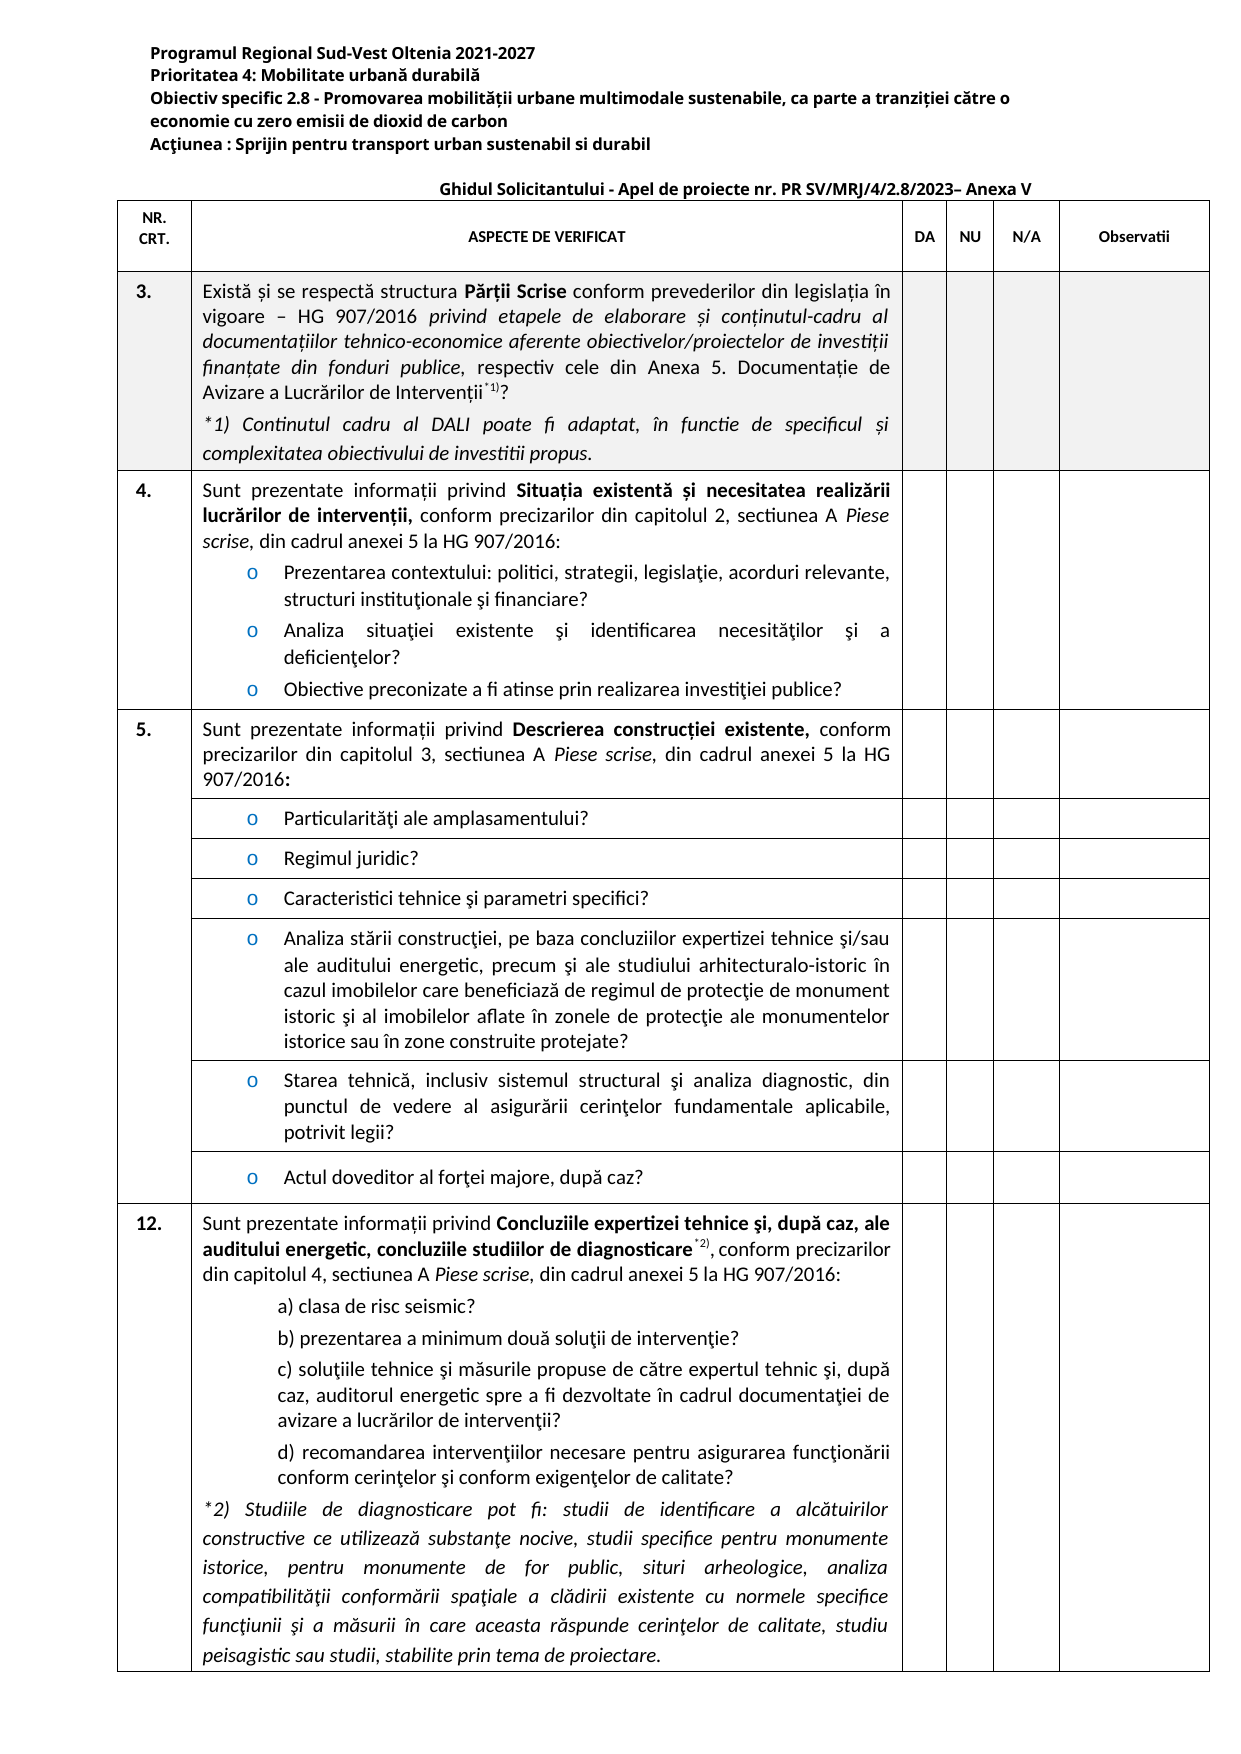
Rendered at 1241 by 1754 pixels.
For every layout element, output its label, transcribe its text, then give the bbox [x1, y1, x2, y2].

table_cell [903, 879, 946, 918]
table_cell [118, 710, 191, 1203]
table_cell [1060, 272, 1209, 470]
table_cell [1060, 471, 1209, 708]
table_cell [994, 710, 1059, 798]
table_cell Sunt prezentate informații privind Concluziile expertizei tehnice şi, după caz, ale auditului energetic, concluziile studiilor de diagnosticare*2), conform precizarilor din capitolul 4, sectiunea A Piese scrise, din cadrul anexei 5 la HG 907/2016: a) clasa de risc seismic? b) prezentarea a minimum două soluţii de intervenţie? c) soluţiile tehnice şi măsurile propuse de către expertul tehnic şi, după caz, auditorul energetic spre a fi dezvoltate în cadrul documentaţiei de avizare a lucrărilor de intervenţii? d) recomandarea intervenţiilor necesare pentru asigurarea funcţionării conform cerinţelor şi conform exigenţelor de calitate? *2) Studiile de diagnosticare pot fi: studii de identificare a alcătuirilor constructive ce utilizează substanţe nocive, studii specifice pentru monumente istorice, pentru monumente de for public, situri arheologice, analiza compatibilităţii conformării spaţiale a clădirii existente cu normele specifice funcţiunii şi a măsurii în care aceasta răspunde cerinţelor de calitate, studiu peisagistic sau studii, stabilite prin tema de proiectare. [192, 1204, 902, 1671]
table_cell Sunt prezentate informații privind Situaţia existentă şi necesitatea realizării lucrărilor de intervenţii, conform precizarilor din capitolul 2, sectiunea A Piese scrise, din cadrul anexei 5 la HG 907/2016: Prezentarea contextului: politici, strategii, legislaţie, acorduri relevante, structuri instituţionale şi financiare? Analiza situaţiei existente şi identificarea necesităţilor şi a deficienţelor? Obiective preconizate a fi atinse prin realizarea investiţiei publice? [192, 471, 902, 708]
table_cell Particularităţi ale amplasamentului? [192, 799, 902, 838]
table_cell Starea tehnică, inclusiv sistemul structural şi analiza diagnostic, din punctul de vedere al asigurării cerinţelor fundamentale aplicabile, potrivit legii? [192, 1061, 902, 1151]
table_cell [903, 272, 946, 470]
table_cell [1060, 919, 1209, 1060]
table_cell [1060, 879, 1209, 918]
table_cell [947, 879, 993, 918]
table_cell [994, 272, 1059, 470]
table_cell [994, 879, 1059, 918]
table_header N/A [994, 201, 1059, 271]
table_cell [903, 710, 946, 798]
table_cell [1060, 1152, 1209, 1203]
table_cell [947, 839, 993, 878]
table_cell [994, 1061, 1059, 1151]
table_cell [994, 1152, 1059, 1203]
table_cell [903, 1061, 946, 1151]
table_cell [947, 1061, 993, 1151]
table_header NR. CRT. [118, 201, 191, 271]
table_cell [1060, 1061, 1209, 1151]
table_cell Regimul juridic? [192, 839, 902, 878]
table_cell [947, 710, 993, 798]
table_cell [947, 1204, 993, 1671]
table_cell [903, 471, 946, 708]
table_header ASPECTE DE VERIFICAT [192, 201, 902, 271]
table_cell [1060, 799, 1209, 838]
table_cell [994, 1204, 1059, 1671]
table_cell Sunt prezentate informații privind Descrierea construcţiei existente, conform precizarilor din capitolul 3, sectiunea A Piese scrise, din cadrul anexei 5 la HG 907/2016: [192, 710, 902, 798]
table_cell Analiza stării construcţiei, pe baza concluziilor expertizei tehnice şi/sau ale auditului energetic, precum şi ale studiului arhitecturalo-istoric în cazul imobilelor care beneficiază de regimul de protecţie de monument istoric şi al imobilelor aflate în zonele de protecţie ale monumentelor istorice sau în zone construite protejate? [192, 919, 902, 1060]
table_cell [994, 839, 1059, 878]
table_header Observatii [1060, 201, 1209, 271]
table_cell [118, 471, 191, 708]
table_cell [947, 471, 993, 708]
table_cell [994, 471, 1059, 708]
table_cell [947, 919, 993, 1060]
table_cell [118, 1204, 191, 1671]
table_cell [903, 919, 946, 1060]
table_cell [903, 1152, 946, 1203]
table_cell [947, 799, 993, 838]
table_cell Actul doveditor al forţei majore, după caz? [192, 1152, 902, 1203]
table_cell [118, 272, 191, 470]
table_cell [947, 272, 993, 470]
table_cell [1060, 839, 1209, 878]
table_cell [903, 799, 946, 838]
table_cell Există și se respectă structura Părții Scrise conform prevederilor din legislația în vigoare – HG 907/2016 privind etapele de elaborare şi conţinutul-cadru al documentaţiilor tehnico-economice aferente obiectivelor/proiectelor de investiţii finanţate din fonduri publice, respectiv cele din Anexa 5. Documentaţie de Avizare a Lucrărilor de Intervenţii*1)? *1) Continutul cadru al DALI poate fi adaptat, în functie de specificul și complexitatea obiectivului de investitii propus. [192, 272, 902, 470]
table_cell [994, 919, 1059, 1060]
table_cell [903, 1204, 946, 1671]
table_cell [947, 1152, 993, 1203]
table_cell [903, 839, 946, 878]
table_cell [994, 799, 1059, 838]
table_cell [1060, 1204, 1209, 1671]
table_header DA [903, 201, 946, 271]
table_cell [1060, 710, 1209, 798]
table_cell Caracteristici tehnice şi parametri specifici? [192, 879, 902, 918]
table_header NU [947, 201, 993, 271]
